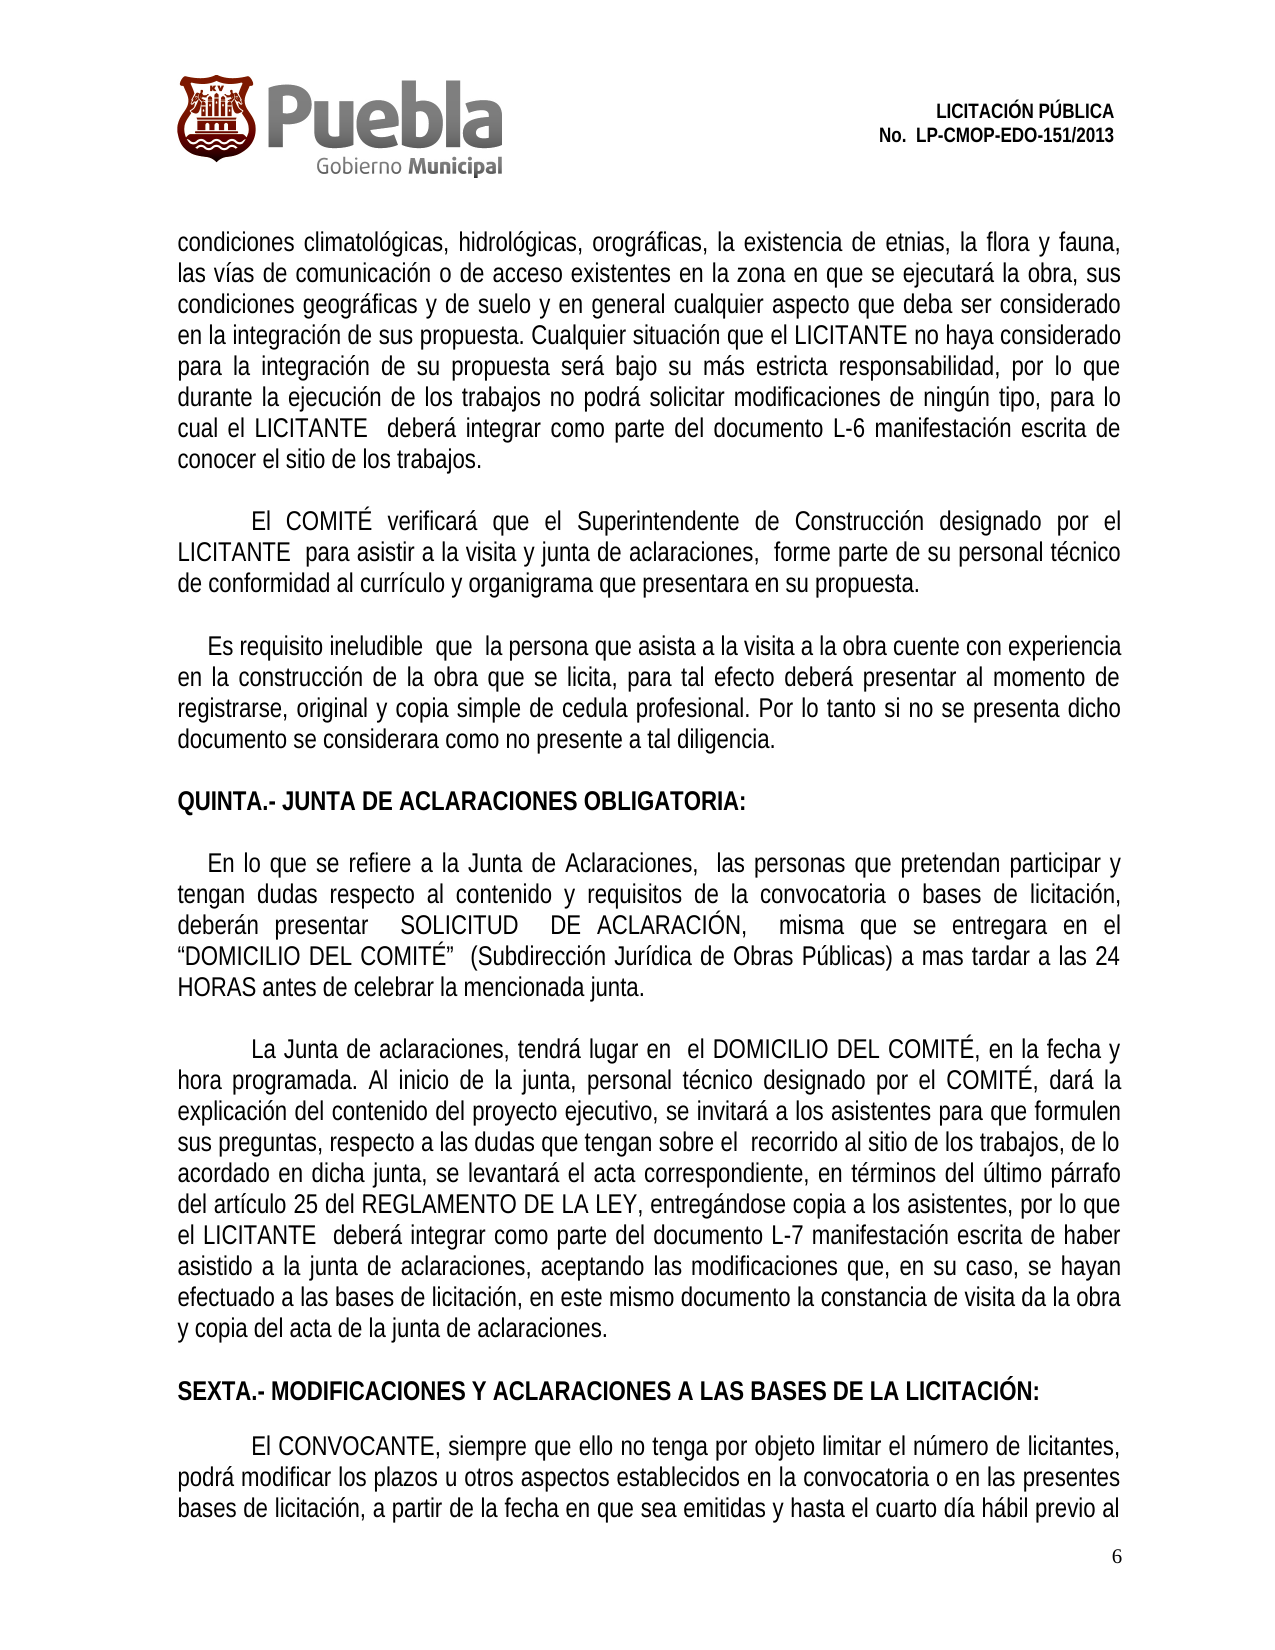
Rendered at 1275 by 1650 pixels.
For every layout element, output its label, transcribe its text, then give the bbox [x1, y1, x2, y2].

text Es requisito ineludible que la persona que asista a la visita a la obra cuente con experiencia en la construcción de la obra que se licita, para tal efecto deberá presentar al momento de registrarse, original y copia simple de cedula profesional. Por lo tanto si no se presenta dicho documento se considerara como no presente a tal diligencia. [177, 630, 1122, 754]
text En lo que se refiere a la Junta de Aclaraciones, las personas que pretendan participar y tengan dudas respecto al contenido y requisitos de la convocatoria o bases de licitación, deberán presentar SOLICITUD DE ACLARACIÓN, misma que se entregara en el “DOMICILIO DEL COMITÉ” (Subdirección Jurídica de Obras Públicas) a mas tardar a las 24 HORAS antes de celebrar la mencionada junta. [177, 847, 1122, 1002]
picture [177, 75, 502, 178]
text El COMITÉ verificará que el Superintendente de Construcción designado por el LICITANTE para asistir a la visita y junta de aclaraciones, forme parte de su personal técnico de conformidad al currículo y organigrama que presentara en su propuesta. [177, 506, 1122, 599]
text SEXTA.- MODIFICACIONES Y ACLARACIONES A LAS BASES DE LA LICITACIÓN: [177, 1375, 1122, 1406]
subtitle QUINTA.- JUNTA DE ACLARACIONES OBLIGATORIA: [177, 785, 1122, 816]
text La Junta de aclaraciones, tendrá lugar en el DOMICILIO DEL COMITÉ, en la fecha y hora programada. Al inicio de la junta, personal técnico designado por el COMITÉ, dará la explicación del contenido del proyecto ejecutivo, se invitará a los asistentes para que formulen sus preguntas, respecto a las dudas que tengan sobre el recorrido al sitio de los trabajos, de lo acordado en dicha junta, se levantará el acta correspondiente, en términos del último párrafo del artículo 25 del REGLAMENTO DE LA LEY, entregándose copia a los asistentes, por lo que el LICITANTE deberá integrar como parte del documento L-7 manifestación escrita de haber asistido a la junta de aclaraciones, aceptando las modificaciones que, en su caso, se hayan efectuado a las bases de licitación, en este mismo documento la constancia de visita da la obra y copia del acta de la junta de aclaraciones. [177, 1033, 1122, 1344]
